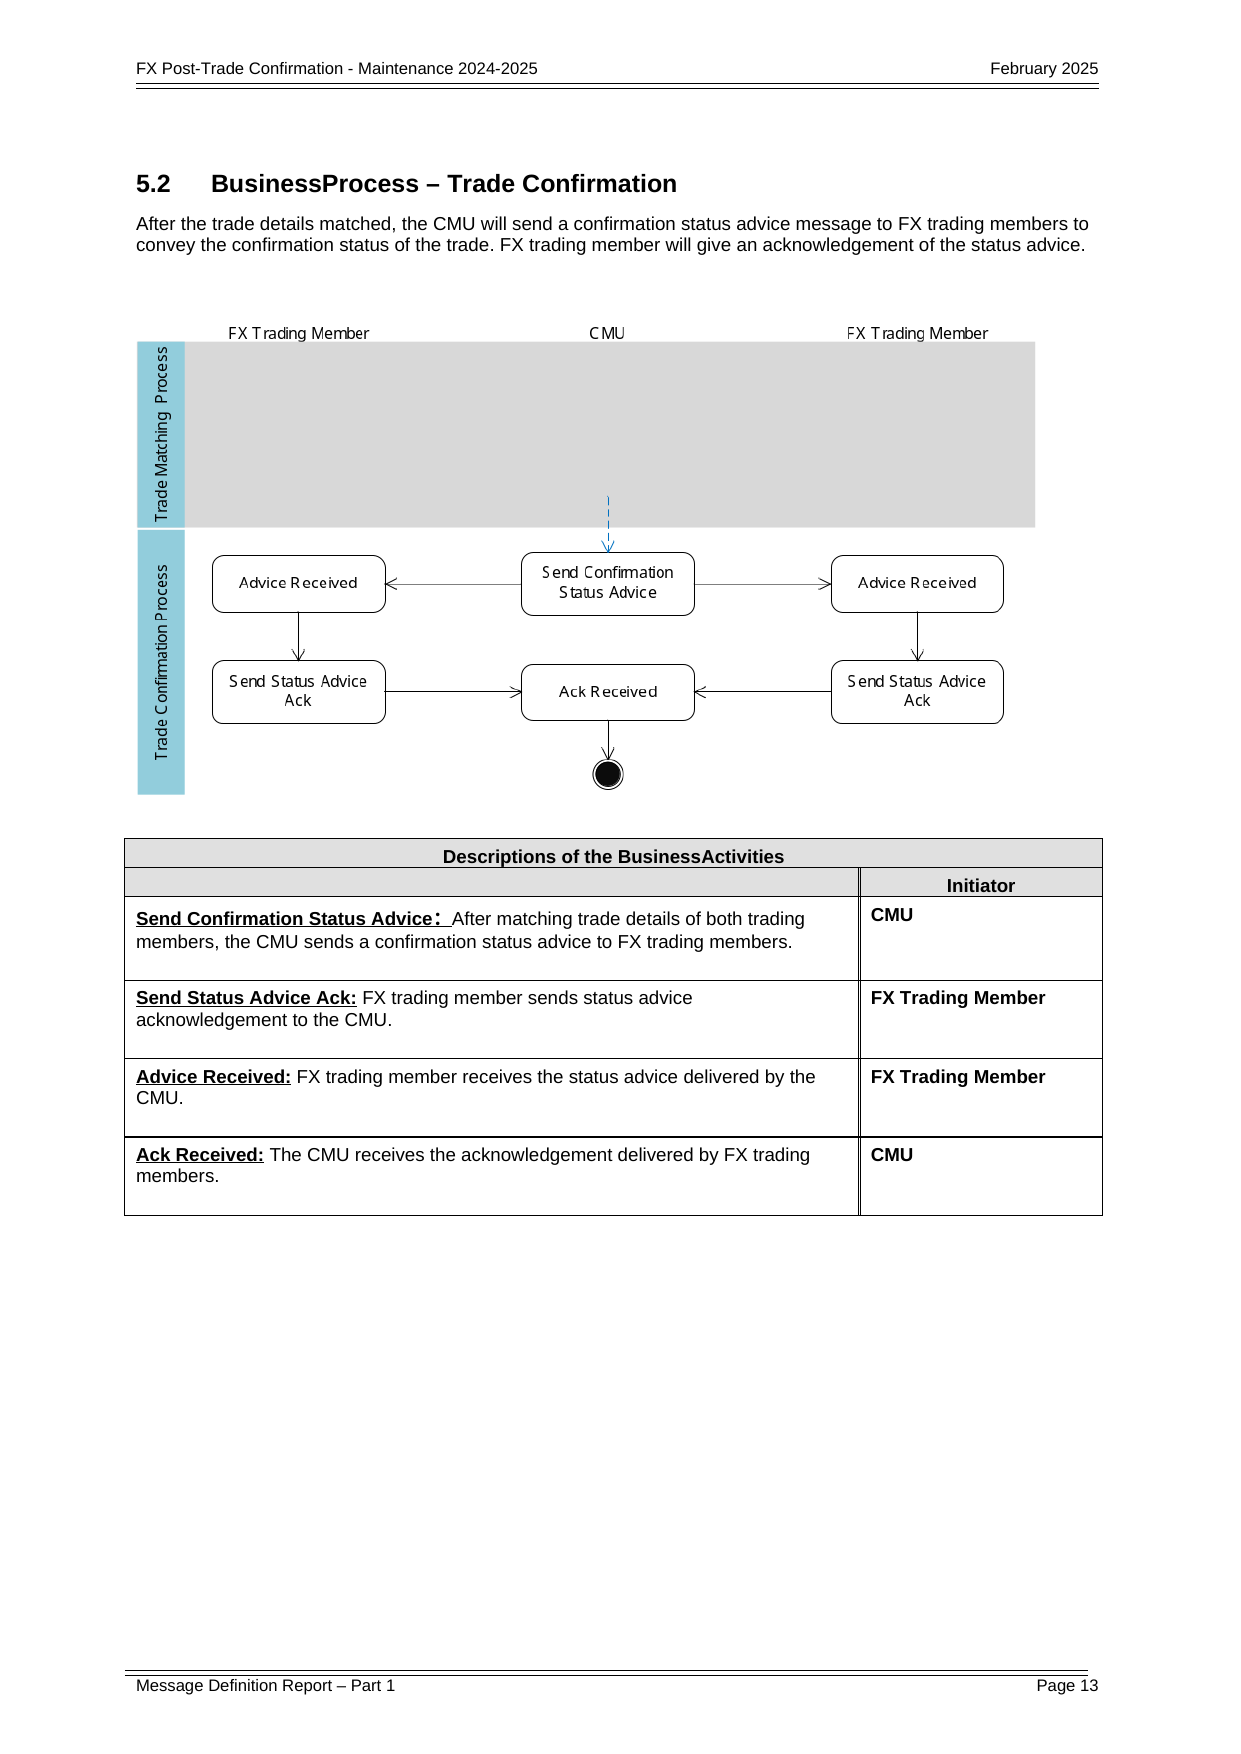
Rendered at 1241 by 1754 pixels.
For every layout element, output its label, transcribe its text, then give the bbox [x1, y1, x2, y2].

text After the trade details matched, the CMU will send a confirmation status advice message to FX trading members to convey the confirmation status of the trade. FX trading member will give an acknowledgement of the status advice. [136, 212, 1104, 255]
subtitle BusinessProcess – Trade Confirmation [136, 169, 1104, 198]
table_cell CMU [861, 1138, 1102, 1214]
table_cell Send Status Advice Ack: FX trading member sends status advice acknowledgement to the CMU. [125, 981, 858, 1058]
table_cell Send Confirmation Status Advice：After matching trade details of both trading members, the CMU sends a confirmation status advice to FX trading members. [125, 897, 858, 980]
table_cell CMU [861, 897, 1102, 980]
table_cell Ack Received: The CMU receives the acknowledgement delivered by FX trading members. [125, 1138, 858, 1214]
table_cell FX Trading Member [861, 981, 1102, 1058]
table_cell Advice Received: FX trading member receives the status advice delivered by the CMU. [125, 1059, 858, 1136]
table_header Descriptions of the BusinessActivities [125, 839, 1102, 867]
table_cell FX Trading Member [861, 1059, 1102, 1136]
table_cell Initiator [861, 868, 1102, 896]
table_cell [125, 868, 858, 896]
